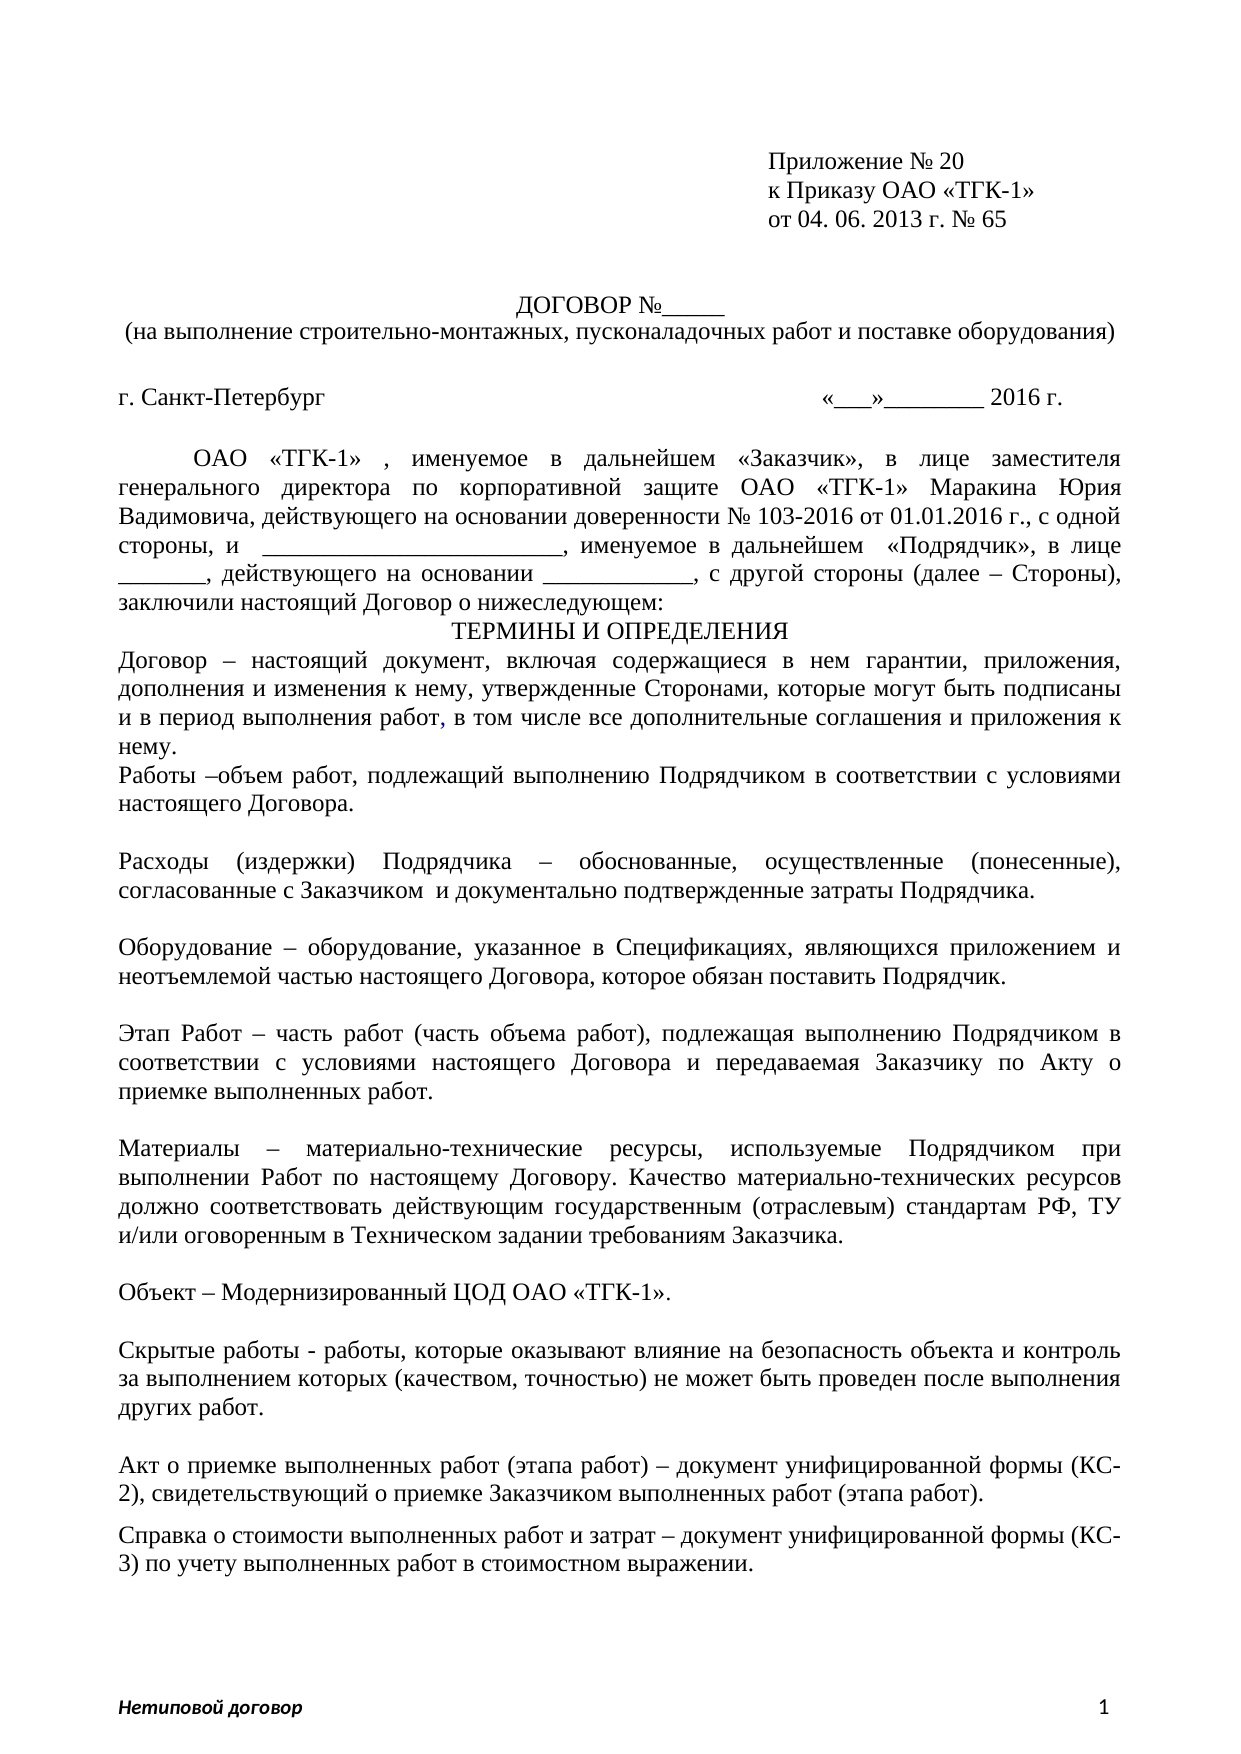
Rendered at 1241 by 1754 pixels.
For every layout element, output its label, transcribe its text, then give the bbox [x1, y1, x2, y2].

text (на выполнение строительно-монтажных, пусконаладочных работ и поставке оборудования) [118, 319, 1122, 345]
text Оборудование – оборудование, указанное в Спецификациях, являющихся приложением и неотъемлемой частью настоящего Договора, которое обязан поставить Подрядчик. [118, 932, 1122, 990]
text Расходы (издержки) Подрядчика – обоснованные, осуществленные (понесенные), согласованные с Заказчиком и документально подтвержденные затраты Подрядчика. [118, 846, 1122, 903]
text Скрытые работы - работы, которые оказывают влияние на безопасность объекта и контроль за выполнением которых (качеством, точностью) не может быть проведен после выполнения других работ. [118, 1335, 1122, 1421]
text ДОГОВОР №_____ [118, 290, 1122, 319]
text ОАО «ТГК-1» , именуемое в дальнейшем «Заказчик», в лице заместителя генерального директора по корпоративной защите ОАО «ТГК-1» Маракина Юрия Вадимовича, действующего на основании доверенности № 103-2016 от 01.01.2016 г., с одной стороны, и ________________________, именуемое в дальнейшем «Подрядчик», в лице _______, действующего на основании ____________, с другой стороны (далее – Стороны), заключили настоящий Договор о нижеследующем: [118, 443, 1122, 616]
text Акт о приемке выполненных работ (этапа работ) – документ унифицированной формы (КС-2), свидетельствующий о приемке Заказчиком выполненных работ (этапа работ). [118, 1450, 1122, 1507]
subtitle ТЕРМИНЫ И ОПРЕДЕЛЕНИЯ [118, 616, 1122, 645]
text Объект – Модернизированный ЦОД ОАО «ТГК-1». [118, 1277, 1122, 1306]
text от 04. 06. 2013 г. № 65 [768, 204, 1122, 232]
text Работы –объем работ, подлежащий выполнению Подрядчиком в соответствии с условиями настоящего Договора. [118, 760, 1122, 817]
text г. Санкт-Петербург «___»________ 2016 г. [118, 382, 1122, 411]
text Этап Работ – часть работ (часть объема работ), подлежащая выполнению Подрядчиком в соответствии с условиями настоящего Договора и передаваемая Заказчику по Акту о приемке выполненных работ. [118, 1018, 1122, 1105]
text Приложение № 20 [768, 146, 1122, 175]
text Материалы – материально-технические ресурсы, используемые Подрядчиком при выполнении Работ по настоящему Договору. Качество материально-технических ресурсов должно соответствовать действующим государственным (отраслевым) стандартам РФ, ТУ и/или оговоренным в Техническом задании требованиям Заказчика. [118, 1133, 1122, 1248]
text к Приказу ОАО «ТГК-1» [768, 175, 1122, 204]
text Договор – настоящий документ, включая содержащиеся в нем гарантии, приложения, дополнения и изменения к нему, утвержденные Сторонами, которые могут быть подписаны и в период выполнения работ, в том числе все дополнительные соглашения и приложения к нему. [118, 645, 1122, 760]
text Справка о стоимости выполненных работ и затрат – документ унифицированной формы (КС-3) по учету выполненных работ в стоимостном выражении. [118, 1520, 1122, 1577]
